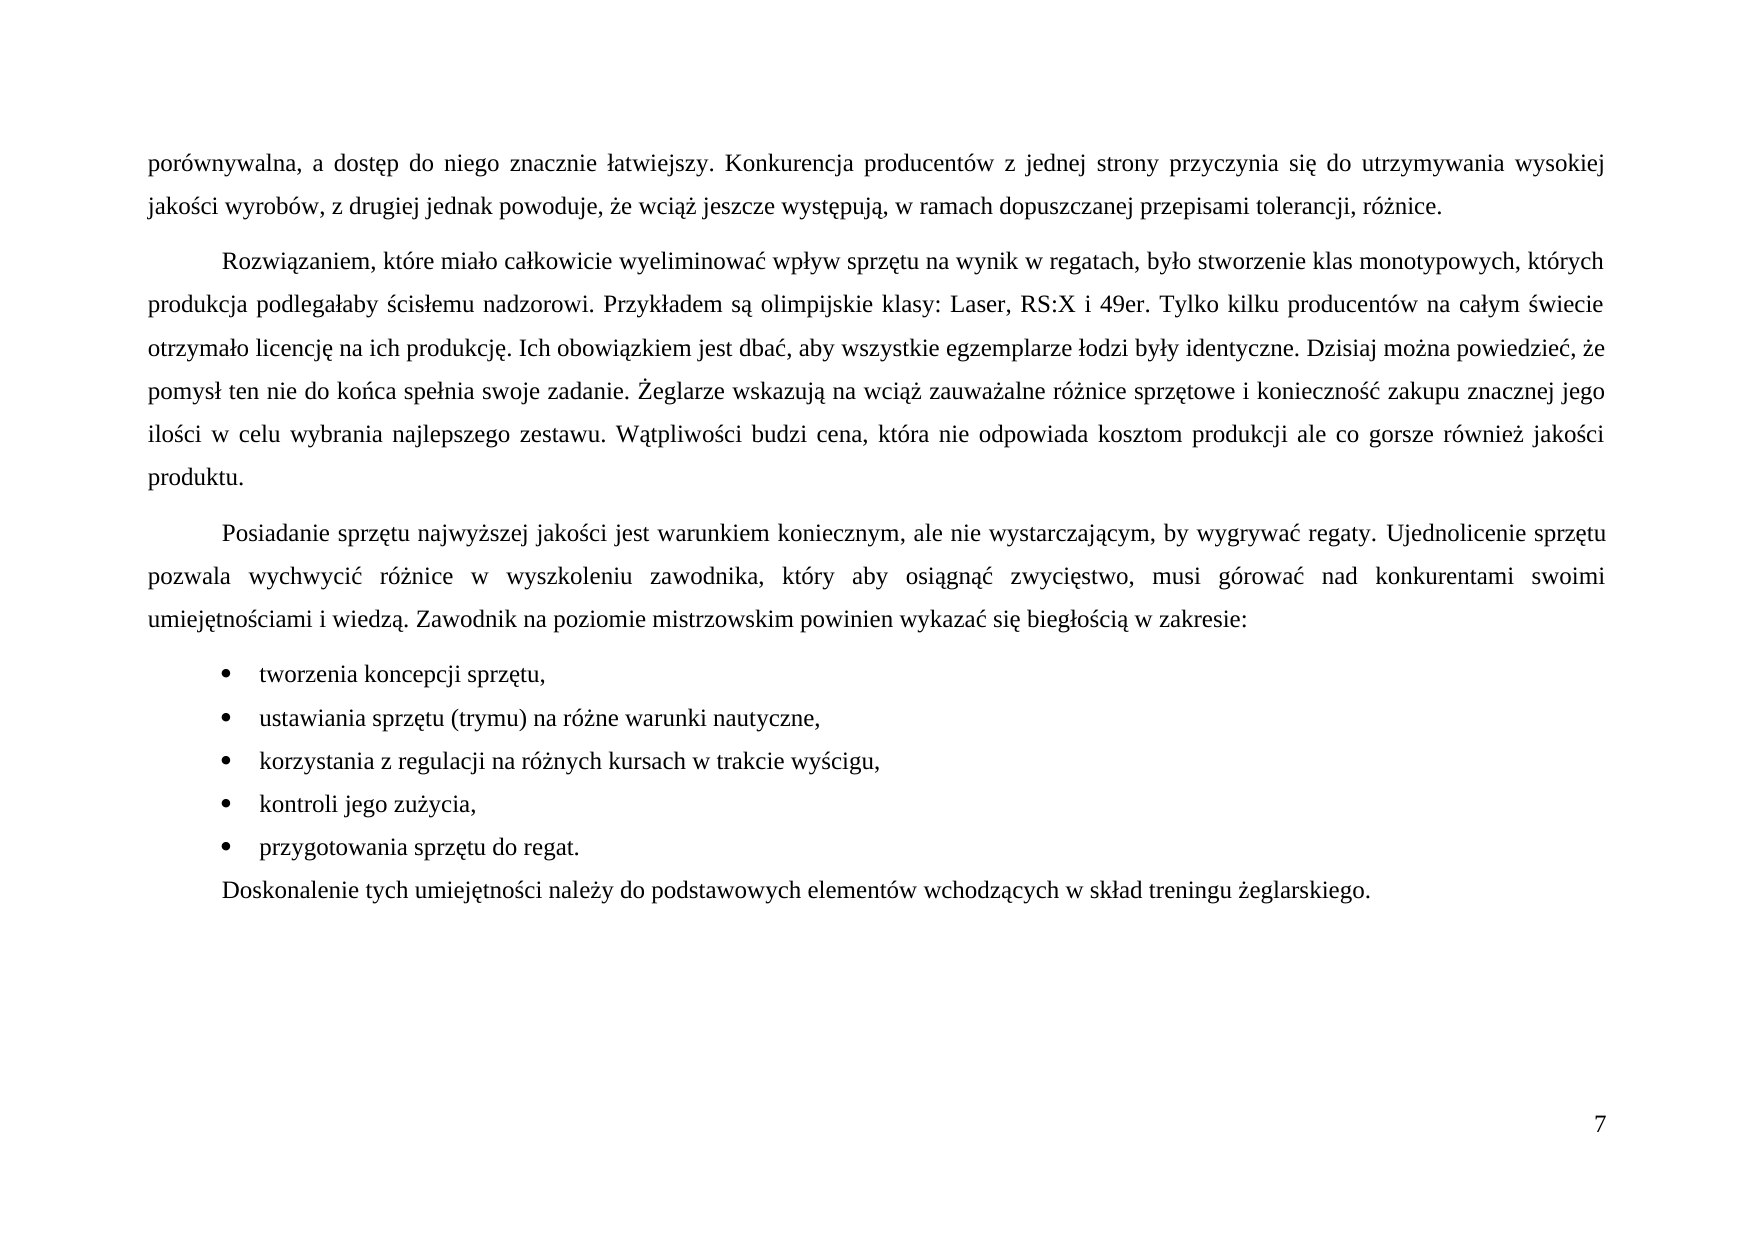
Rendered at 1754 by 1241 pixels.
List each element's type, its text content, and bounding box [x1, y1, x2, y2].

text Posiadanie sprzętu najwyższej jakości jest warunkiem koniecznym, ale nie wystarczającym, by wygrywać regaty. Ujednolicenie sprzętu pozwala wychwycić różnice w wyszkoleniu zawodnika, który aby osiągnąć zwycięstwo, musi górować nad konkurentami swoimi umiejętnościami i wiedzą. Zawodnik na poziomie mistrzowskim powinien wykazać się biegłością w zakresie: [148, 518, 1606, 633]
list ustawiania sprzętu (trymu) na różne warunki nautyczne, [222, 703, 1606, 731]
list przygotowania sprzętu do regat. [222, 832, 1606, 861]
list kontroli jego zużycia, [222, 789, 1606, 818]
list tworzenia koncepcji sprzętu, [222, 659, 1606, 688]
list korzystania z regulacji na różnych kursach w trakcie wyścigu, [222, 746, 1606, 774]
text Doskonalenie tych umiejętności należy do podstawowych elementów wchodzących w skład treningu żeglarskiego. [148, 875, 1606, 904]
text Rozwiązaniem, które miało całkowicie wyeliminować wpływ sprzętu na wynik w regatach, było stworzenie klas monotypowych, których produkcja podlegałaby ścisłemu nadzorowi. Przykładem są olimpijskie klasy: Laser, RS:X i 49er. Tylko kilku producentów na całym świecie otrzymało licencję na ich produkcję. Ich obowiązkiem jest dbać, aby wszystkie egzemplarze łodzi były identyczne. Dzisiaj można powiedzieć, że pomysł ten nie do końca spełnia swoje zadanie. Żeglarze wskazują na wciąż zauważalne różnice sprzętowe i konieczność zakupu znacznej jego ilości w celu wybrania najlepszego zestawu. Wątpliwości budzi cena, która nie odpowiada kosztom produkcji ale co gorsze również jakości produktu. [148, 246, 1606, 491]
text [148, 148, 1606, 219]
